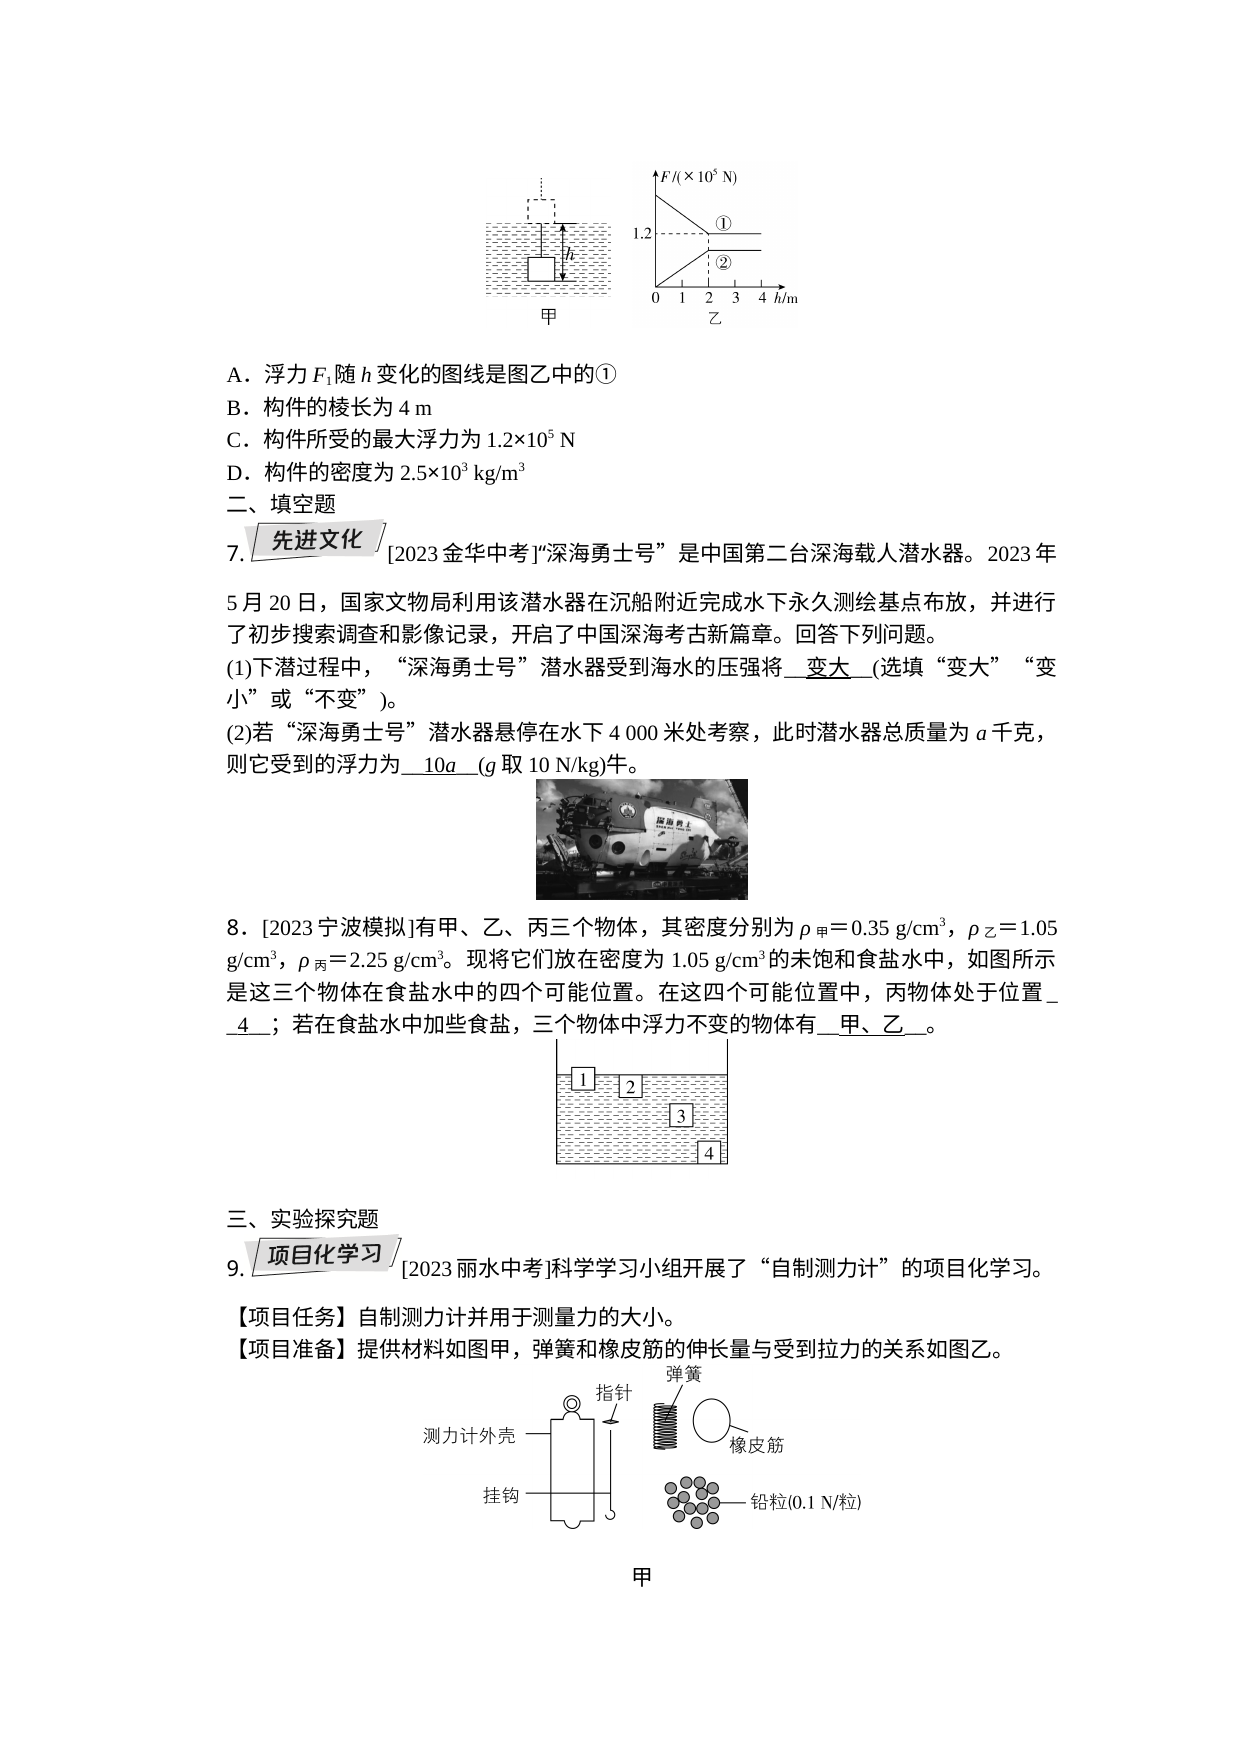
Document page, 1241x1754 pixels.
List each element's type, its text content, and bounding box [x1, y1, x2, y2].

picture [486, 178, 611, 328]
text (1)下潜过程中，“深海勇士号”潜水器受到海水的压强将__变大__(选填“变大”“变小”或“不变”)。 [226, 649, 1058, 714]
picture [244, 519, 387, 562]
text 三、实验探究题 [183, 1202, 1058, 1234]
text A．浮力F1随h变化的图线是图乙中的① [183, 357, 1058, 389]
text 【项目任务】自制测力计并用于测量力的大小。 [183, 1299, 1058, 1332]
text C．构件所受的最大浮力为1.2×105 N [183, 422, 1058, 454]
picture [244, 1234, 402, 1277]
text (2)若“深海勇士号”潜水器悬停在水下4 000米处考察，此时潜水器总质量为a千克，则它受到的浮力为__10a__(g 取10 N/kg)牛。 [226, 714, 1058, 779]
text D．构件的密度为2.5×103 kg/m3 [183, 454, 1058, 487]
text 7.[2023金华中考]“深海勇士号”是中国第二台深海载人潜水器。2023年5月20日，国家文物局利用该潜水器在沉船附近完成水下永久测绘基点布放，并进行了初步搜索调查和影像记录，开启了中国深海考古新篇章。回答下列问题。 [226, 519, 1058, 649]
picture [632, 161, 798, 328]
picture [556, 1039, 728, 1179]
picture [422, 1364, 862, 1529]
text 8．[2023宁波模拟]有甲、乙、丙三个物体，其密度分别为ρ甲＝0.35 g/cm3，ρ乙＝1.05 g/cm3，ρ丙＝2.25 g/cm3。现将它们放在密度为1.05 g/cm3的未饱和食盐水中，如图所示是这三个物体在食盐水中的四个可能位置。在这四个可能位置中，丙物体处于位置__4__；若在食盐水中加些食盐，三个物体中浮力不变的物体有__甲、乙__。 [226, 909, 1058, 1039]
text 二、填空题 [183, 487, 1058, 519]
text 甲 [183, 1559, 1058, 1592]
text B．构件的棱长为4 m [183, 389, 1058, 422]
text 9.[2023丽水中考]科学学习小组开展了“自制测力计”的项目化学习。 [183, 1234, 1058, 1299]
text 【项目准备】提供材料如图甲，弹簧和橡皮筋的伸长量与受到拉力的关系如图乙。 [183, 1332, 1058, 1364]
picture [536, 779, 748, 900]
